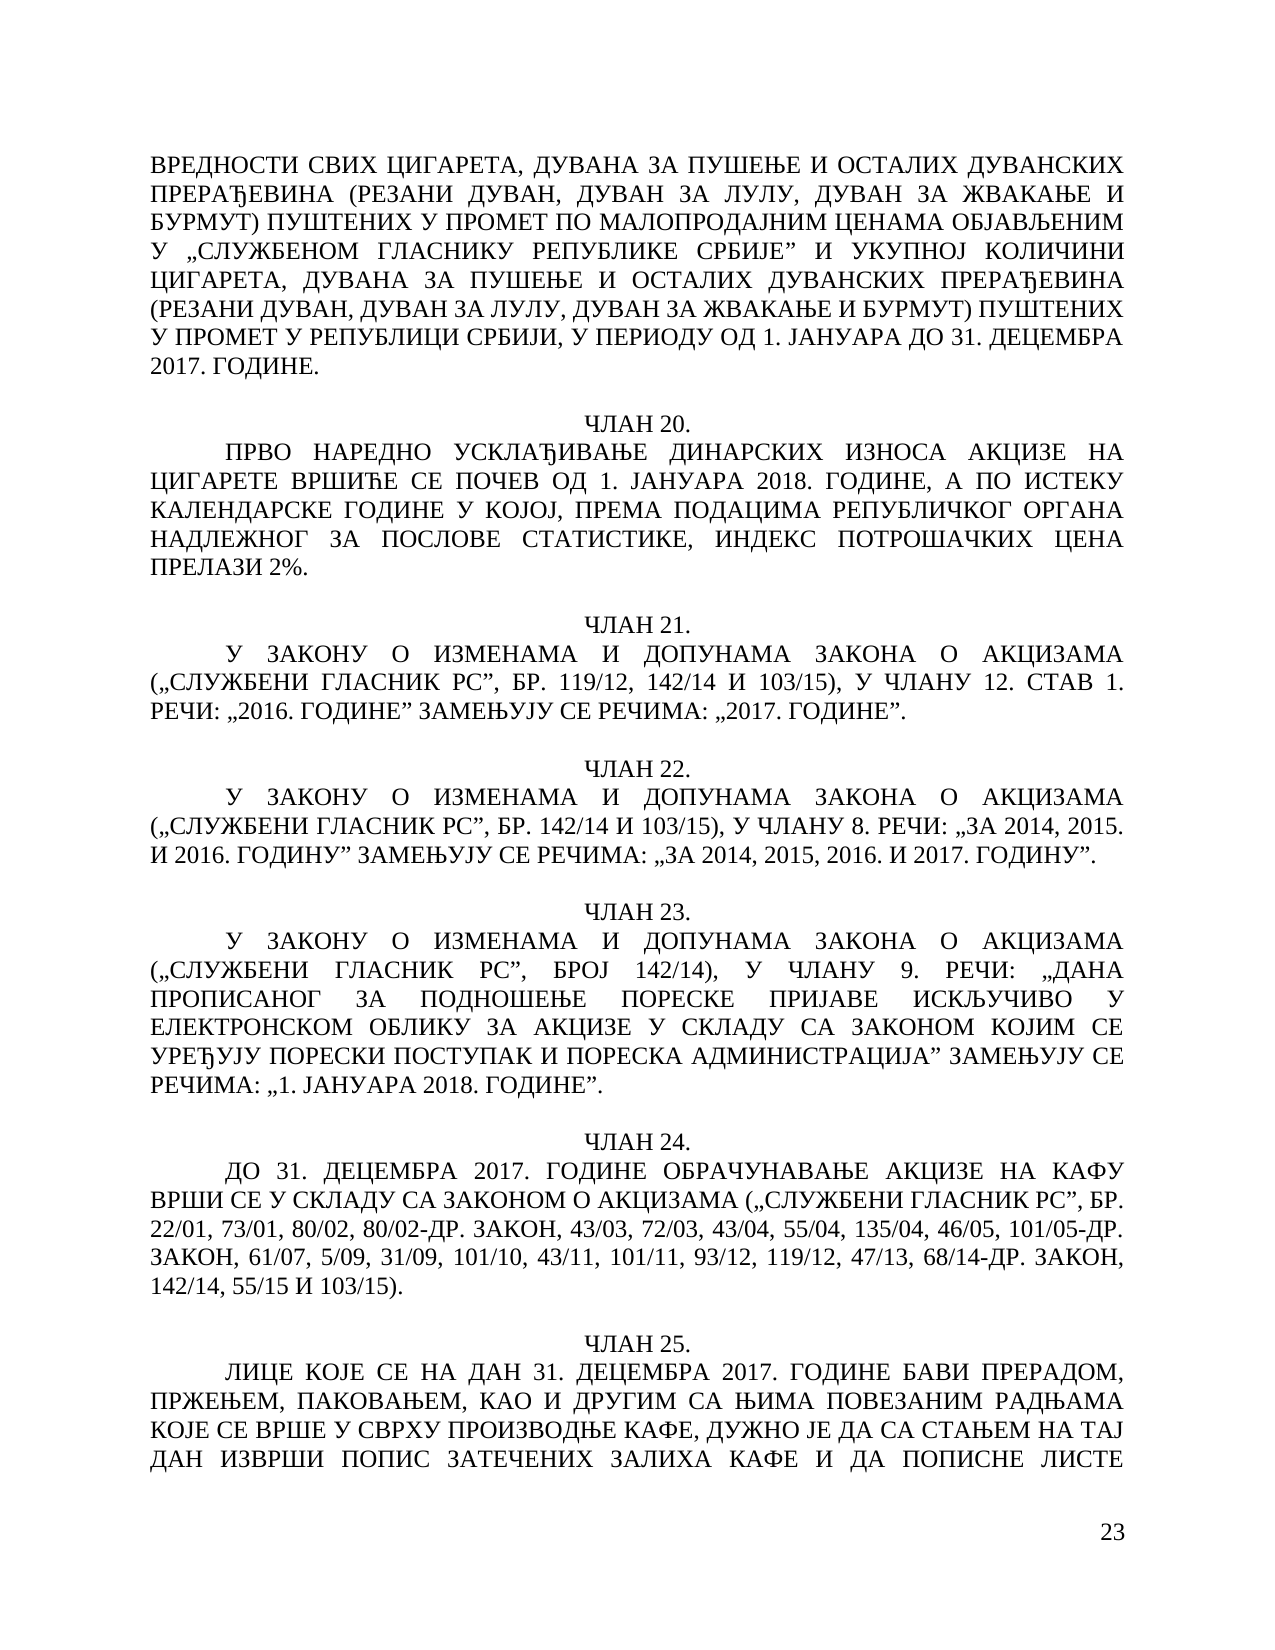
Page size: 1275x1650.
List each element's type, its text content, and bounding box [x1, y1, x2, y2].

text ЧЛАН 22. [150, 754, 1125, 782]
text У ЗАКОНУ О ИЗМЕНАМА И ДОПУНАМА ЗАКОНА О АКЦИЗАМА („СЛУЖБЕНИ ГЛАСНИК РС”, БРОЈ 142/14), У ЧЛАНУ 9. РЕЧИ: „ДАНА ПРОПИСАНОГ ЗА ПОДНОШЕЊЕ ПОРЕСКЕ ПРИЈАВЕ ИСКЉУЧИВО У ЕЛЕКТРОНСКОМ ОБЛИКУ ЗА АКЦИЗЕ У СКЛАДУ СА ЗАКОНОМ КОЈИМ СЕ УРЕЂУЈУ ПОРЕСКИ ПОСТУПАК И ПОРЕСКА АДМИНИСТРАЦИЈА” ЗАМЕЊУЈУ СЕ РЕЧИМА: „1. ЈАНУАРА 2018. ГОДИНЕ”. [150, 926, 1125, 1099]
text У ЗАКОНУ О ИЗМЕНАМА И ДОПУНАМА ЗАКОНА О АКЦИЗАМА („СЛУЖБЕНИ ГЛАСНИК РС”, БР. 119/12, 142/14 И 103/15), У ЧЛАНУ 12. СТАВ 1. РЕЧИ: „2016. ГОДИНЕ” ЗАМЕЊУЈУ СЕ РЕЧИМА: „2017. ГОДИНЕ”. [150, 639, 1125, 725]
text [150, 1357, 1125, 1472]
text У ЗАКОНУ О ИЗМЕНАМА И ДОПУНАМА ЗАКОНА О АКЦИЗАМА („СЛУЖБЕНИ ГЛАСНИК РС”, БР. 142/14 И 103/15), У ЧЛАНУ 8. РЕЧИ: „ЗА 2014, 2015. И 2016. ГОДИНУ” ЗАМЕЊУЈУ СЕ РЕЧИМА: „ЗА 2014, 2015, 2016. И 2017. ГОДИНУ”. [150, 782, 1125, 869]
text ЧЛАН 20. [150, 409, 1125, 437]
text ЧЛАН 25. [150, 1329, 1125, 1357]
text ЧЛАН 21. [150, 610, 1125, 639]
text ЧЛАН 24. [150, 1127, 1125, 1156]
text ДО 31. ДЕЦЕМБРА 2017. ГОДИНЕ ОБРАЧУНАВАЊЕ АКЦИЗЕ НА КАФУ ВРШИ СЕ У СКЛАДУ СА ЗАКОНОМ О АКЦИЗАМА („СЛУЖБЕНИ ГЛАСНИК РС”, БР. 22/01, 73/01, 80/02, 80/02-ДР. ЗАКОН, 43/03, 72/03, 43/04, 55/04, 135/04, 46/05, 101/05-ДР. ЗАКОН, 61/07, 5/09, 31/09, 101/10, 43/11, 101/11, 93/12, 119/12, 47/13, 68/14-ДР. ЗАКОН, 142/14, 55/15 И 103/15). [150, 1156, 1125, 1300]
text ЧЛАН 23. [150, 897, 1125, 926]
text ПРВО НАРЕДНО УСКЛАЂИВАЊЕ ДИНАРСКИХ ИЗНОСА АКЦИЗЕ НА ЦИГАРЕТЕ ВРШИЋЕ СЕ ПОЧЕВ ОД 1. ЈАНУАРА 2018. ГОДИНЕ, А ПО ИСТЕКУ КАЛЕНДАРСКЕ ГОДИНЕ У КОЈОЈ, ПРЕМА ПОДАЦИМА РЕПУБЛИЧКОГ ОРГАНА НАДЛЕЖНОГ ЗА ПОСЛОВЕ СТАТИСТИКЕ, ИНДЕКС ПОТРОШАЧКИХ ЦЕНА ПРЕЛАЗИ 2%. [150, 437, 1125, 581]
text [150, 150, 1125, 380]
